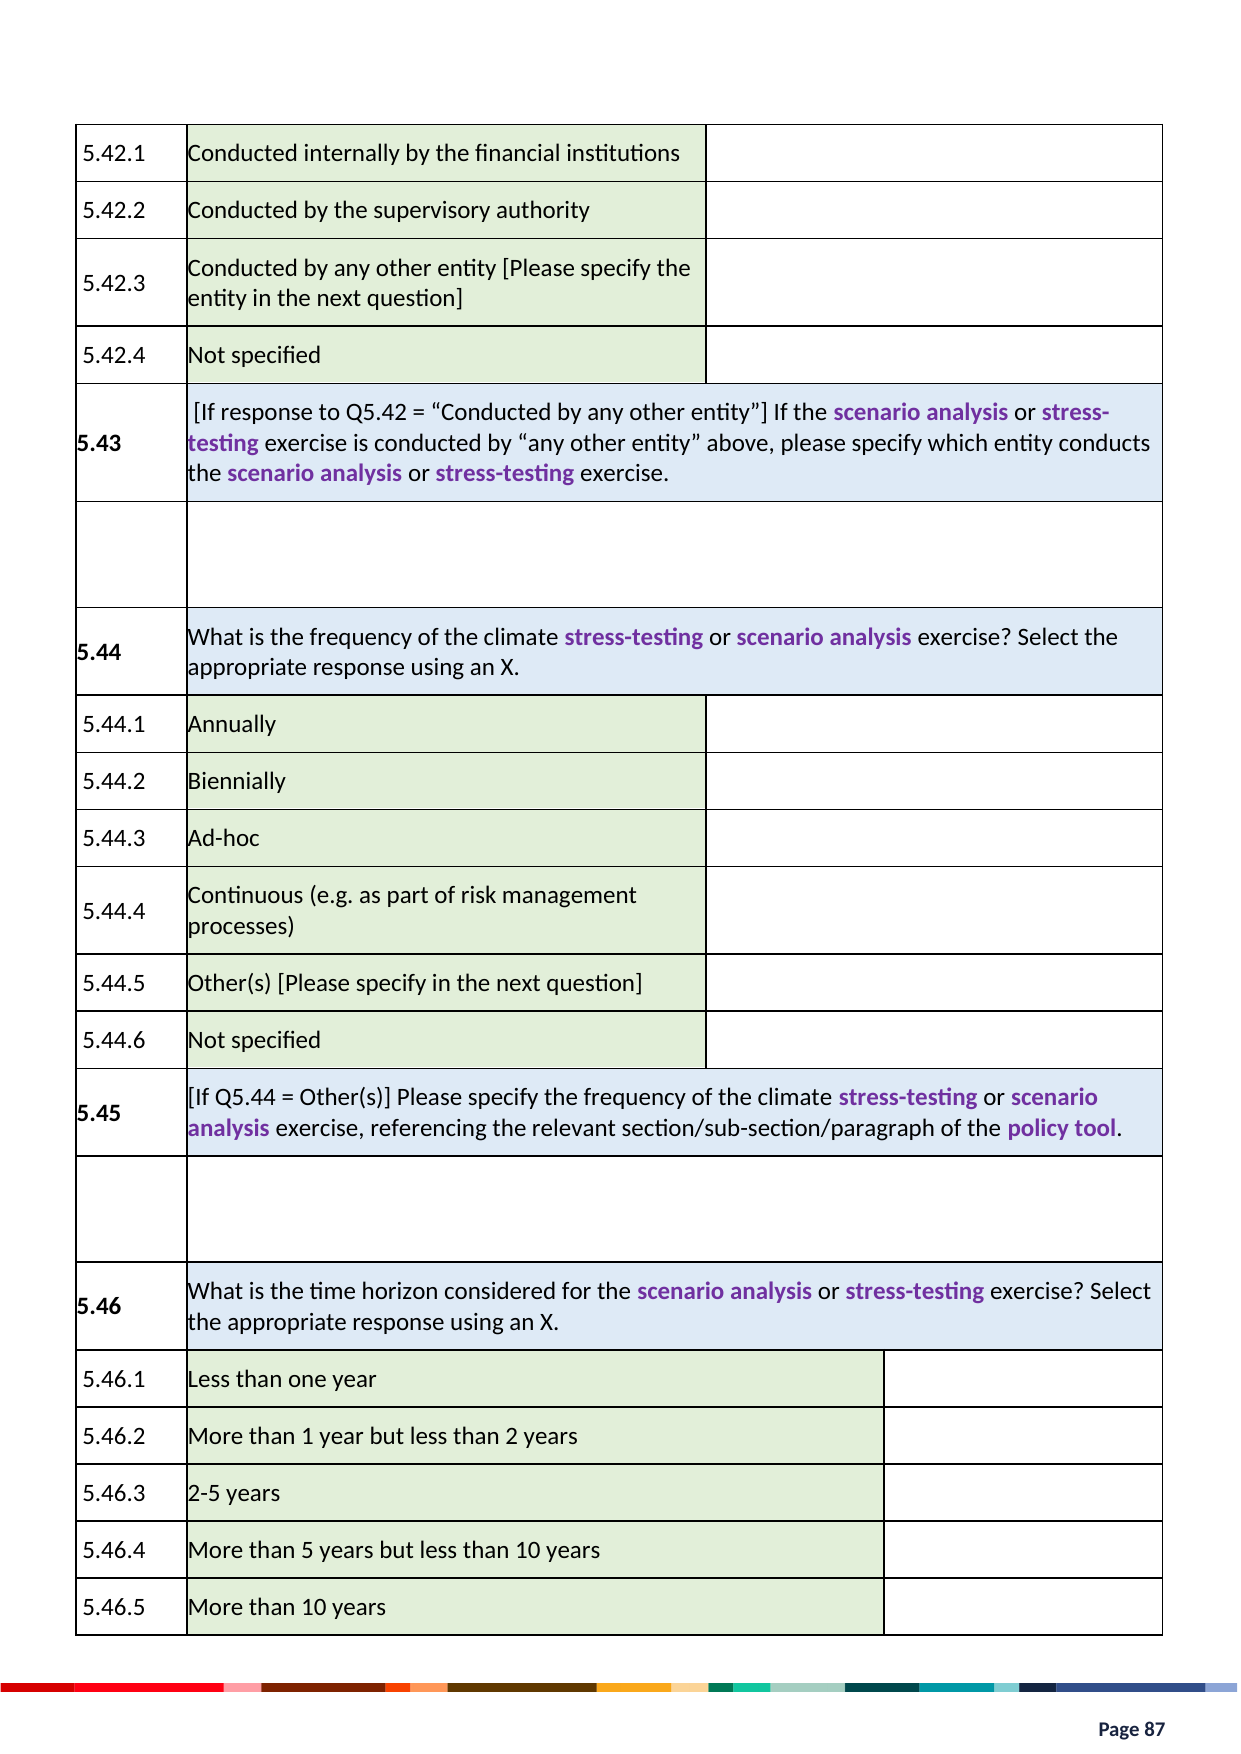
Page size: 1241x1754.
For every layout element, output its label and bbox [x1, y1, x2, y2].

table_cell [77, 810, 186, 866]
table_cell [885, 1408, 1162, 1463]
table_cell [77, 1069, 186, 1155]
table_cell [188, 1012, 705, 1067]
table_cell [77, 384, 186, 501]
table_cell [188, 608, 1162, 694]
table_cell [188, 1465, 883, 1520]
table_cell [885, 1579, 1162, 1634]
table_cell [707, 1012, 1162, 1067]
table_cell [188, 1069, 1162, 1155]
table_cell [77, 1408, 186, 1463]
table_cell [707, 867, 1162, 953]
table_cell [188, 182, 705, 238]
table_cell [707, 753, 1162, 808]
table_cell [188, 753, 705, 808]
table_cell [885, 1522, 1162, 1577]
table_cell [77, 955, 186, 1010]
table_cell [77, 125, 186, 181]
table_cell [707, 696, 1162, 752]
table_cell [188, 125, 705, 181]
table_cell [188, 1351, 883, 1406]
picture [0, 1683, 1236, 1692]
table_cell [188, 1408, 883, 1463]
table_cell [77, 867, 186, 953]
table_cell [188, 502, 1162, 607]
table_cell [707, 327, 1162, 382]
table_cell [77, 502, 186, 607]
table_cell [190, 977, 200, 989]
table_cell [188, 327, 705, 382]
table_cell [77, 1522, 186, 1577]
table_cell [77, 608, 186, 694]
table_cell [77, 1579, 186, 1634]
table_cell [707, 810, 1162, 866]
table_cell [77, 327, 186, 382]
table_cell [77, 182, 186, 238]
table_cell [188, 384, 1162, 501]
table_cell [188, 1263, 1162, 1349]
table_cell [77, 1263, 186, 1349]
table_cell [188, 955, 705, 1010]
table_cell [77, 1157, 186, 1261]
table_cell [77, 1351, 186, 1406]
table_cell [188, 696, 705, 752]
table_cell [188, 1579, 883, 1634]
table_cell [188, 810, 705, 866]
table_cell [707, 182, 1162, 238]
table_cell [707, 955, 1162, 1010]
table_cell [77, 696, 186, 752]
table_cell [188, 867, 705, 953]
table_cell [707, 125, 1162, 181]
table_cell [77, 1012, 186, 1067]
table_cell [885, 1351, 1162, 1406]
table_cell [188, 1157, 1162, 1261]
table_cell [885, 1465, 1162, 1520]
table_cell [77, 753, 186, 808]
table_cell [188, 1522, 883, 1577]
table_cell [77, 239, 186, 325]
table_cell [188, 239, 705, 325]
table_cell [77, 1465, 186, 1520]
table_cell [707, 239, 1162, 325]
